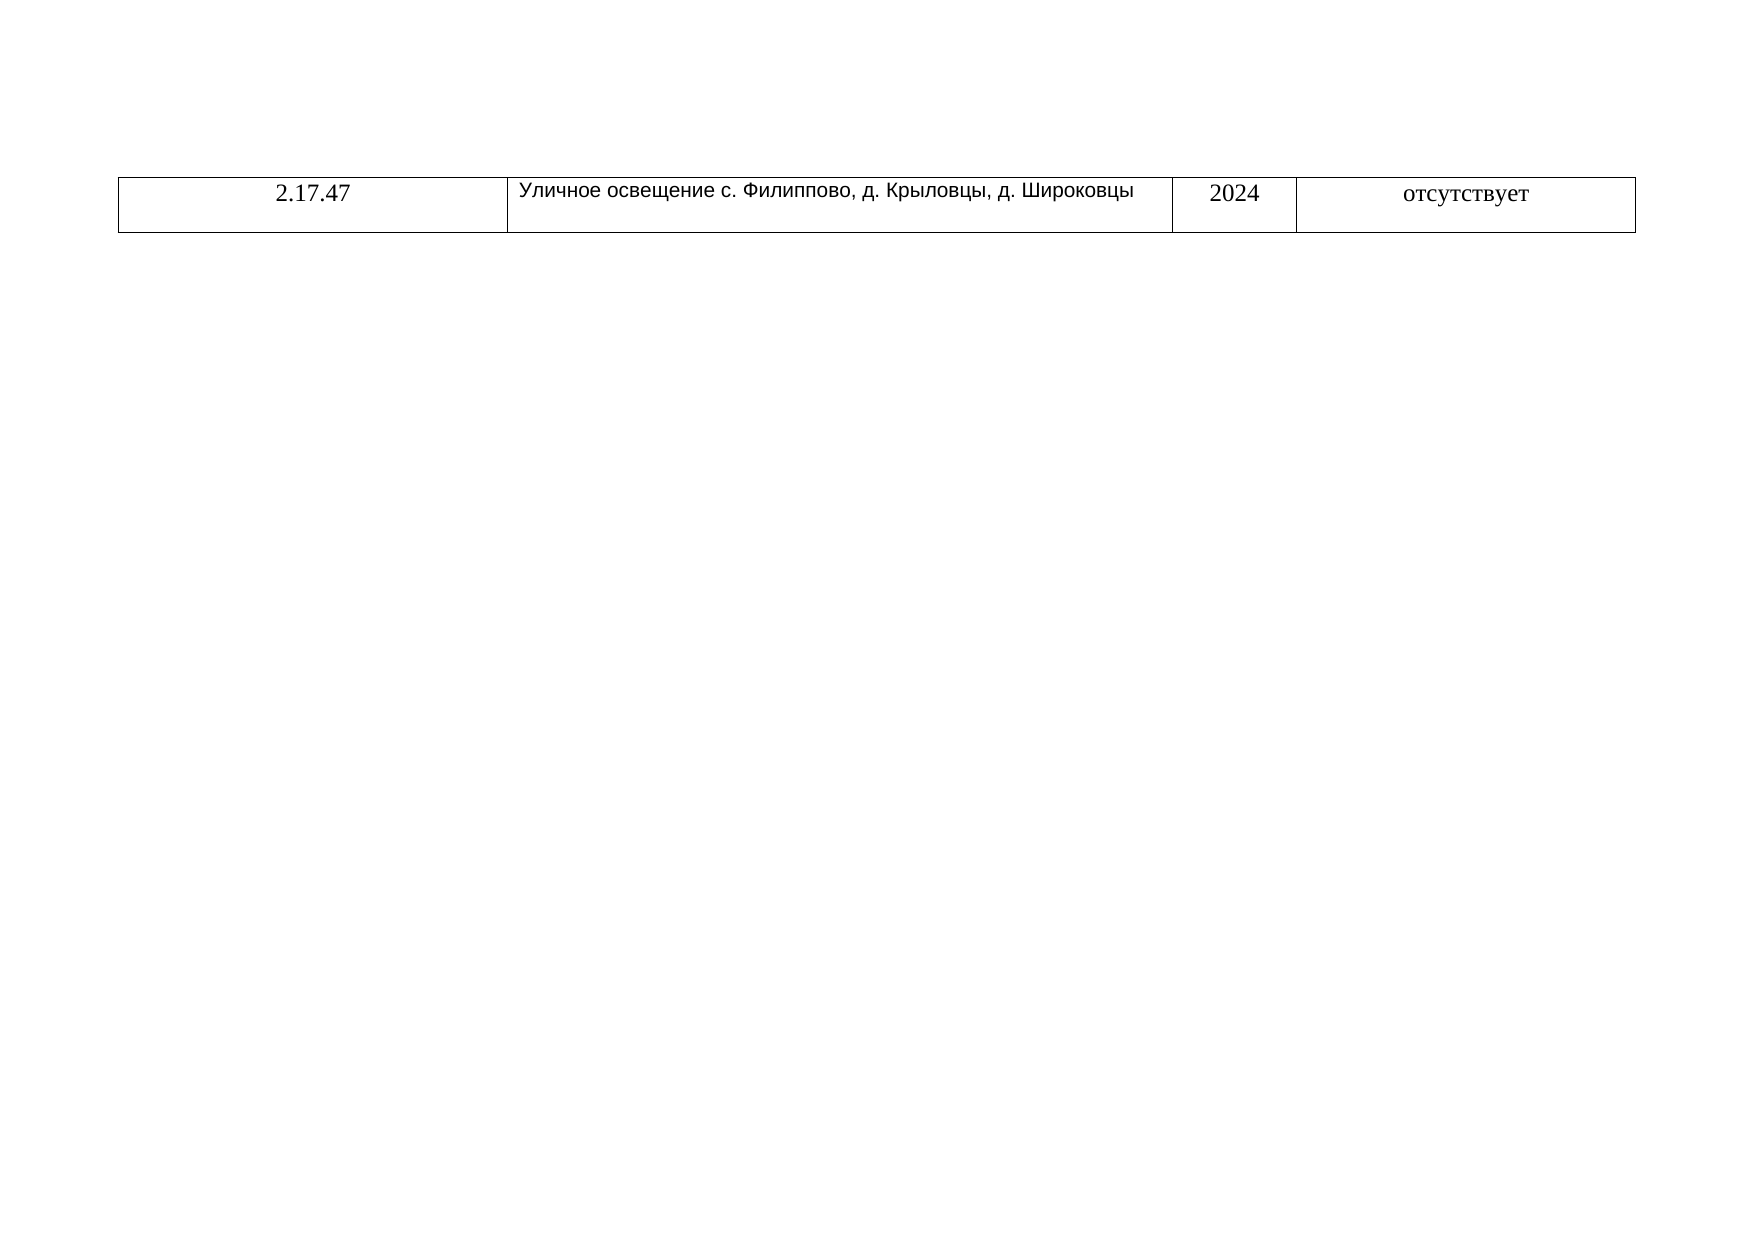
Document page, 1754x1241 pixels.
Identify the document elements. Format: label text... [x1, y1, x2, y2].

table_cell 2024 [1173, 178, 1296, 232]
table_cell отсутствует [1297, 178, 1635, 232]
table_cell 2.17.47 [119, 178, 507, 232]
table_cell Уличное освещение с. Филиппово, д. Крыловцы, д. Широковцы [508, 178, 1172, 232]
